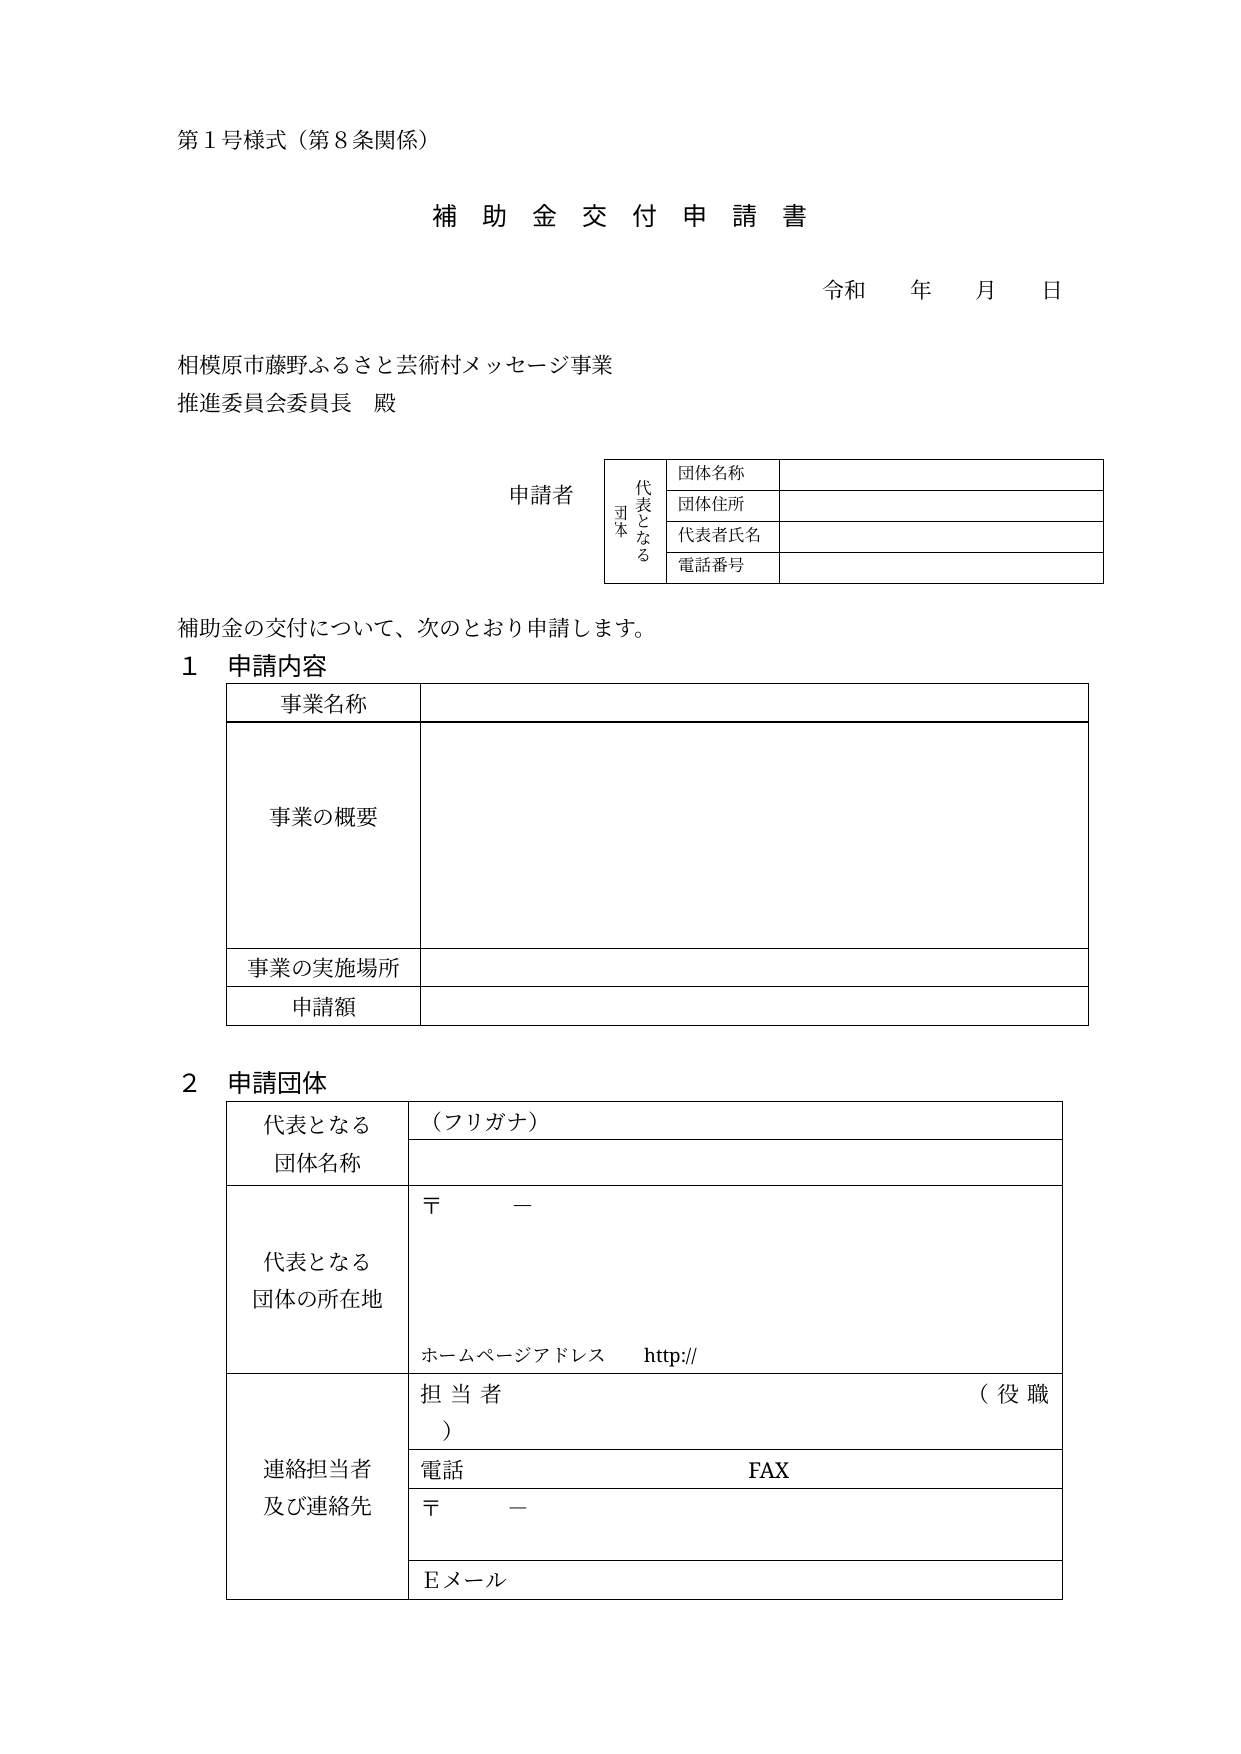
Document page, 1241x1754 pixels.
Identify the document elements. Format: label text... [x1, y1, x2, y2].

table_cell [780, 553, 1103, 582]
table_cell 申請額 [227, 987, 420, 1024]
text ２ 申請団体 [177, 1063, 1063, 1101]
text 補 助 金 交 付 申 請 書 [177, 195, 1063, 233]
table_header [780, 460, 1103, 490]
text １ 申請内容 [177, 645, 1063, 683]
text 第１号様式（第８条関係） [177, 120, 1063, 158]
text 推進委員会委員長 殿 [177, 383, 1063, 420]
table_cell [421, 987, 1088, 1024]
table_cell Ｅメール [409, 1561, 1062, 1598]
table_header （フリガナ） [409, 1102, 1062, 1139]
table_header [421, 684, 1088, 721]
text 相模原市藤野ふるさと芸術村メッセージ事業 [177, 345, 1063, 383]
table_cell 事業の概要 [227, 723, 420, 947]
table_cell 連絡担当者 及び連絡先 [227, 1374, 408, 1598]
table_cell [421, 723, 1088, 947]
table_cell [780, 491, 1103, 521]
table_cell 団体住所 [667, 491, 779, 521]
table_cell 事業の実施場所 [227, 949, 420, 986]
text 補助金の交付について、次のとおり申請します。 [177, 608, 1063, 645]
table_cell [780, 522, 1103, 552]
table_header 代表となる 団体名称 [227, 1102, 408, 1184]
table_header 代表となる団体 [605, 460, 666, 582]
table_cell [409, 1140, 1062, 1184]
table_header 団体名称 [667, 460, 779, 490]
table_cell 電話番号 [667, 553, 779, 582]
table_cell 〒 － [409, 1489, 1062, 1559]
table_cell 担当者 （役職 ） [409, 1374, 1062, 1449]
table_cell 代表となる 団体の所在地 [227, 1186, 408, 1373]
table_header 事業名称 [227, 684, 420, 721]
table_cell 電話 FAX [409, 1450, 1062, 1488]
table_cell 〒 － ホームページアドレス http:// [409, 1186, 1062, 1373]
table_cell [421, 949, 1088, 986]
text 令和 年 月 日 [177, 270, 1063, 308]
table_cell 代表者氏名 [667, 522, 779, 552]
